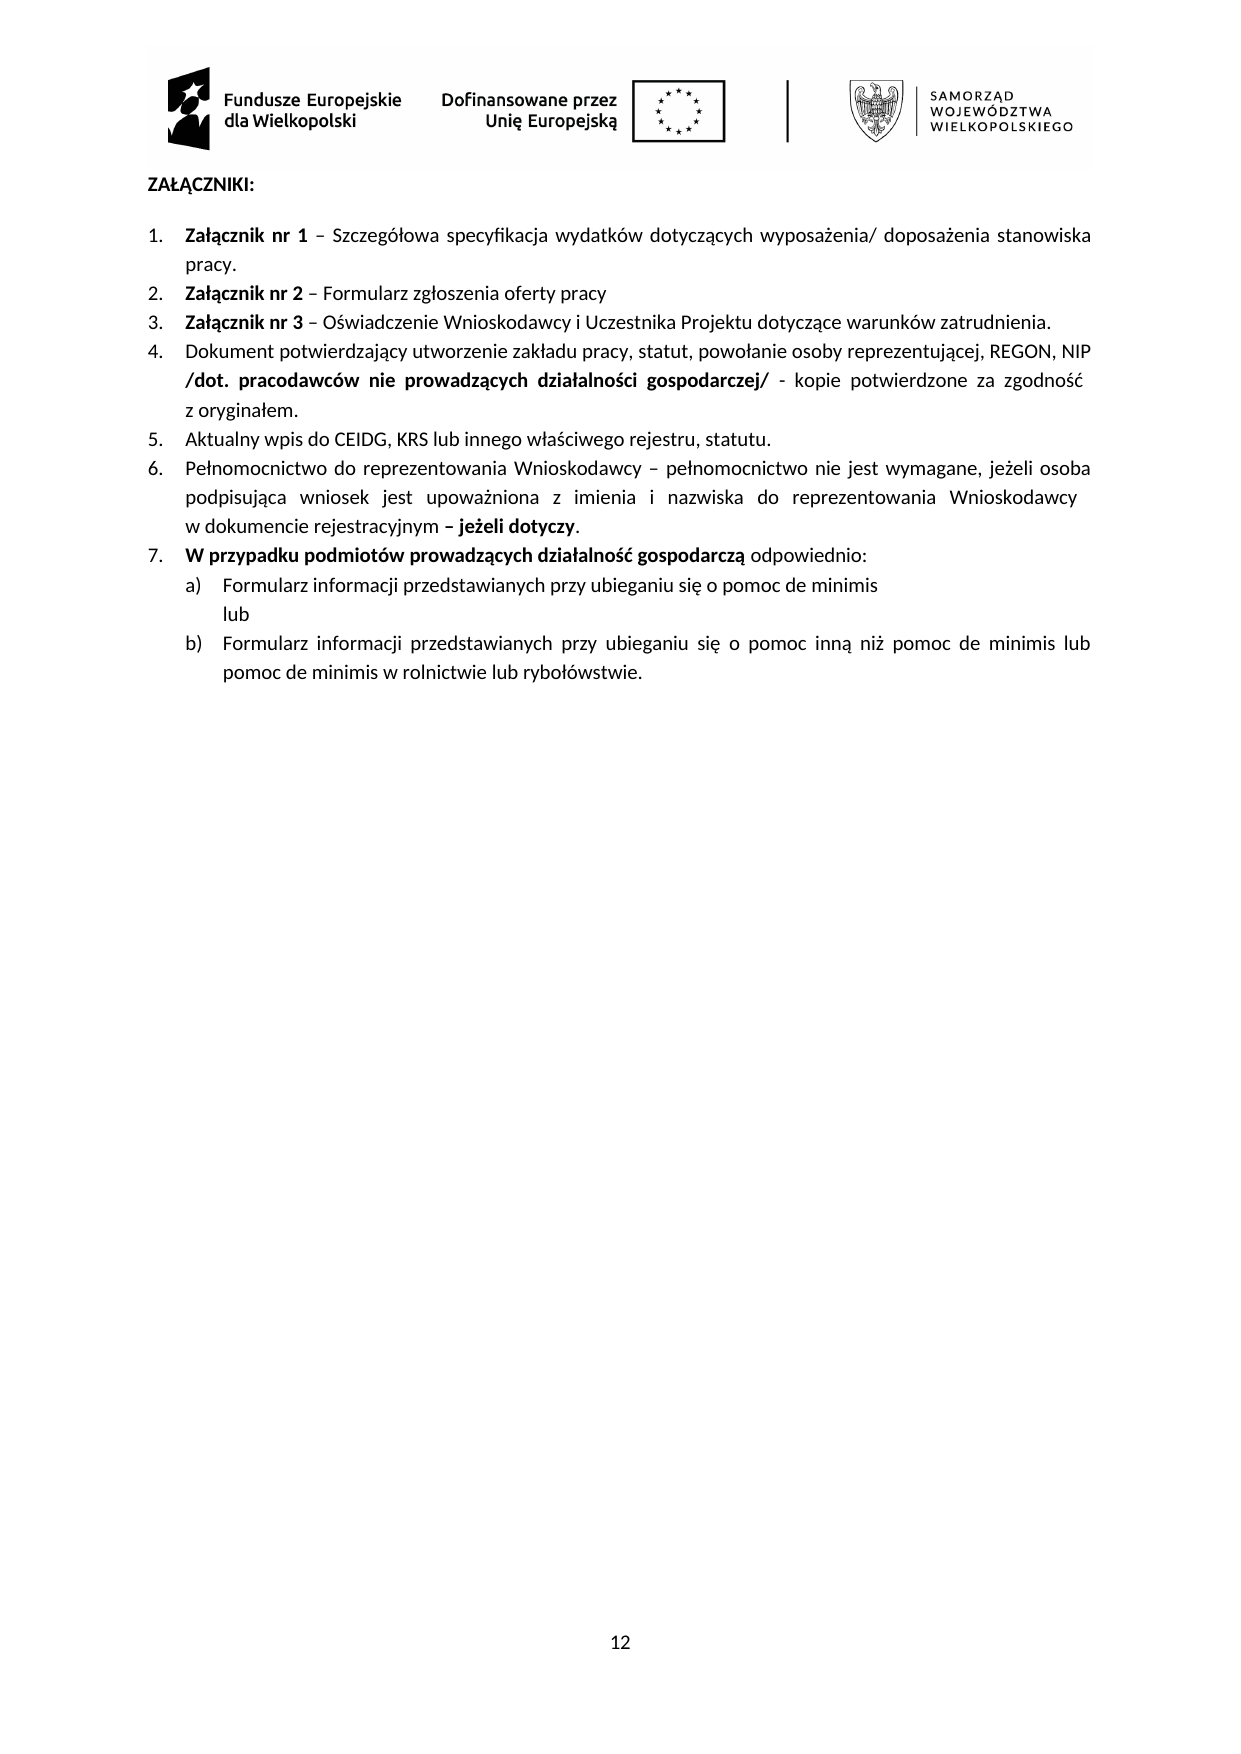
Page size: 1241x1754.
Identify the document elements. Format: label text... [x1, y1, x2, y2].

list Pełnomocnictwo do reprezentowania Wnioskodawcy – pełnomocnictwo nie jest wymagane, jeżeli osoba podpisująca wniosek jest upoważniona z imienia i nazwiska do reprezentowania Wnioskodawcy w dokumencie rejestracyjnym – jeżeli dotyczy. [148, 455, 1093, 539]
text lub [223, 601, 1093, 626]
list Załącznik nr 1 – Szczegółowa specyfikacja wydatków dotyczących wyposażenia/ doposażenia stanowiska pracy. [148, 222, 1093, 276]
picture [147, 46, 1093, 171]
text ZAŁĄCZNIKI: [148, 148, 1093, 196]
list Formularz informacji przedstawianych przy ubieganiu się o pomoc inną niż pomoc de minimis lub pomoc de minimis w rolnictwie lub rybołówstwie. [185, 630, 1093, 685]
list Formularz informacji przedstawianych przy ubieganiu się o pomoc de minimis [185, 572, 1093, 597]
list W przypadku podmiotów prowadzących działalność gospodarczą odpowiednio: [148, 543, 1093, 568]
list Aktualny wpis do CEIDG, KRS lub innego właściwego rejestru, statutu. [148, 426, 1093, 451]
list Załącznik nr 3 – Oświadczenie Wnioskodawcy i Uczestnika Projektu dotyczące warunków zatrudnienia. [148, 309, 1093, 335]
list Załącznik nr 2 – Formularz zgłoszenia oferty pracy [148, 280, 1093, 306]
list Dokument potwierdzający utworzenie zakładu pracy, statut, powołanie osoby reprezentującej, REGON, NIP /dot. pracodawców nie prowadzących działalności gospodarczej/ - kopie potwierdzone za zgodność z oryginałem. [148, 338, 1093, 422]
